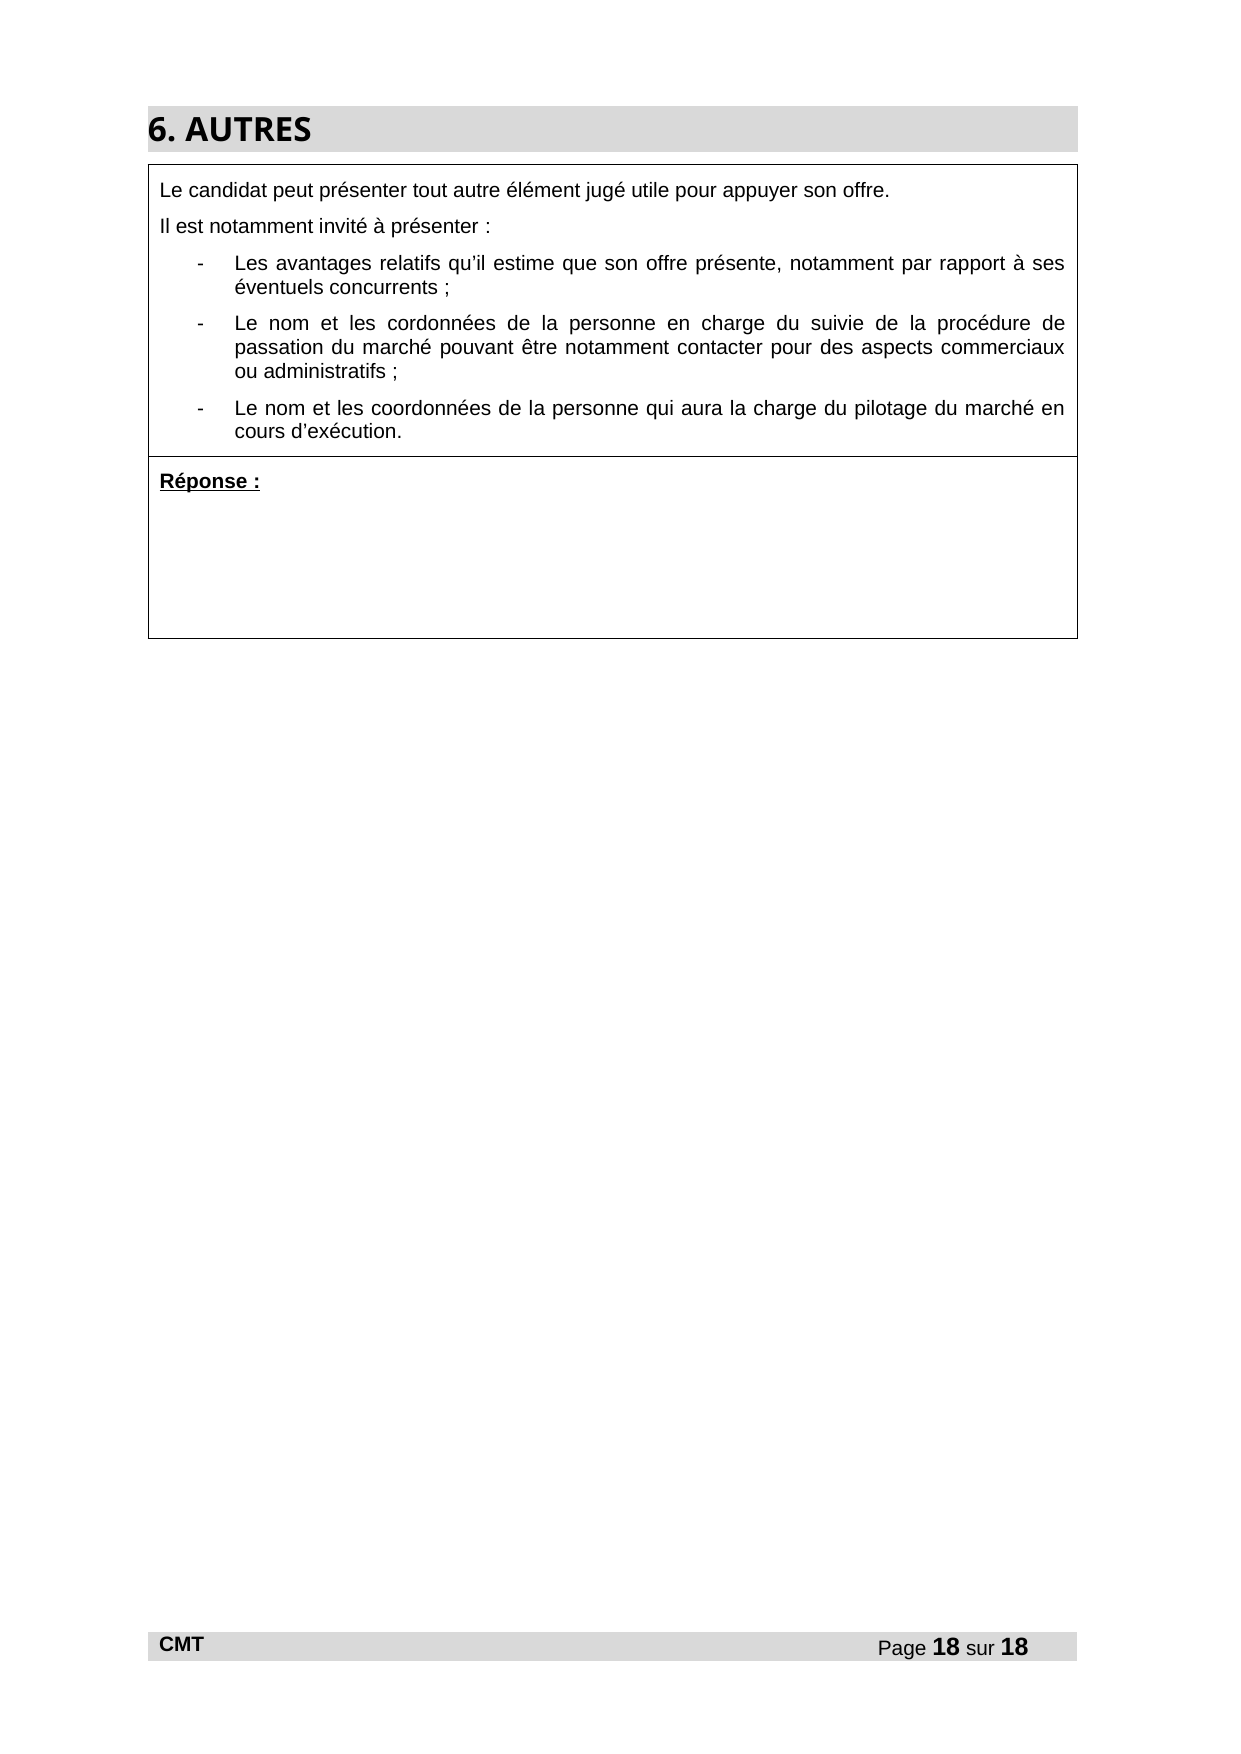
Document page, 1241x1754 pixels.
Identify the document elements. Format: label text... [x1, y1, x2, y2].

table_cell Réponse : [149, 457, 1077, 638]
table_header Le candidat peut présenter tout autre élément jugé utile pour appuyer son offre. Il est notamment invité à présenter : Les avantages relatifs qu’il estime que son offre présente, notamment par rapport à ses éventuels concurrents ; Le nom et les cordonnées de la personne en charge du suivie de la procédure de passation du marché pouvant être notamment contacter pour des aspects commerciaux ou administratifs ; Le nom et les coordonnées de la personne qui aura la charge du pilotage du marché en cours d’exécution. [149, 165, 1077, 456]
subtitle Autres [148, 106, 1078, 152]
